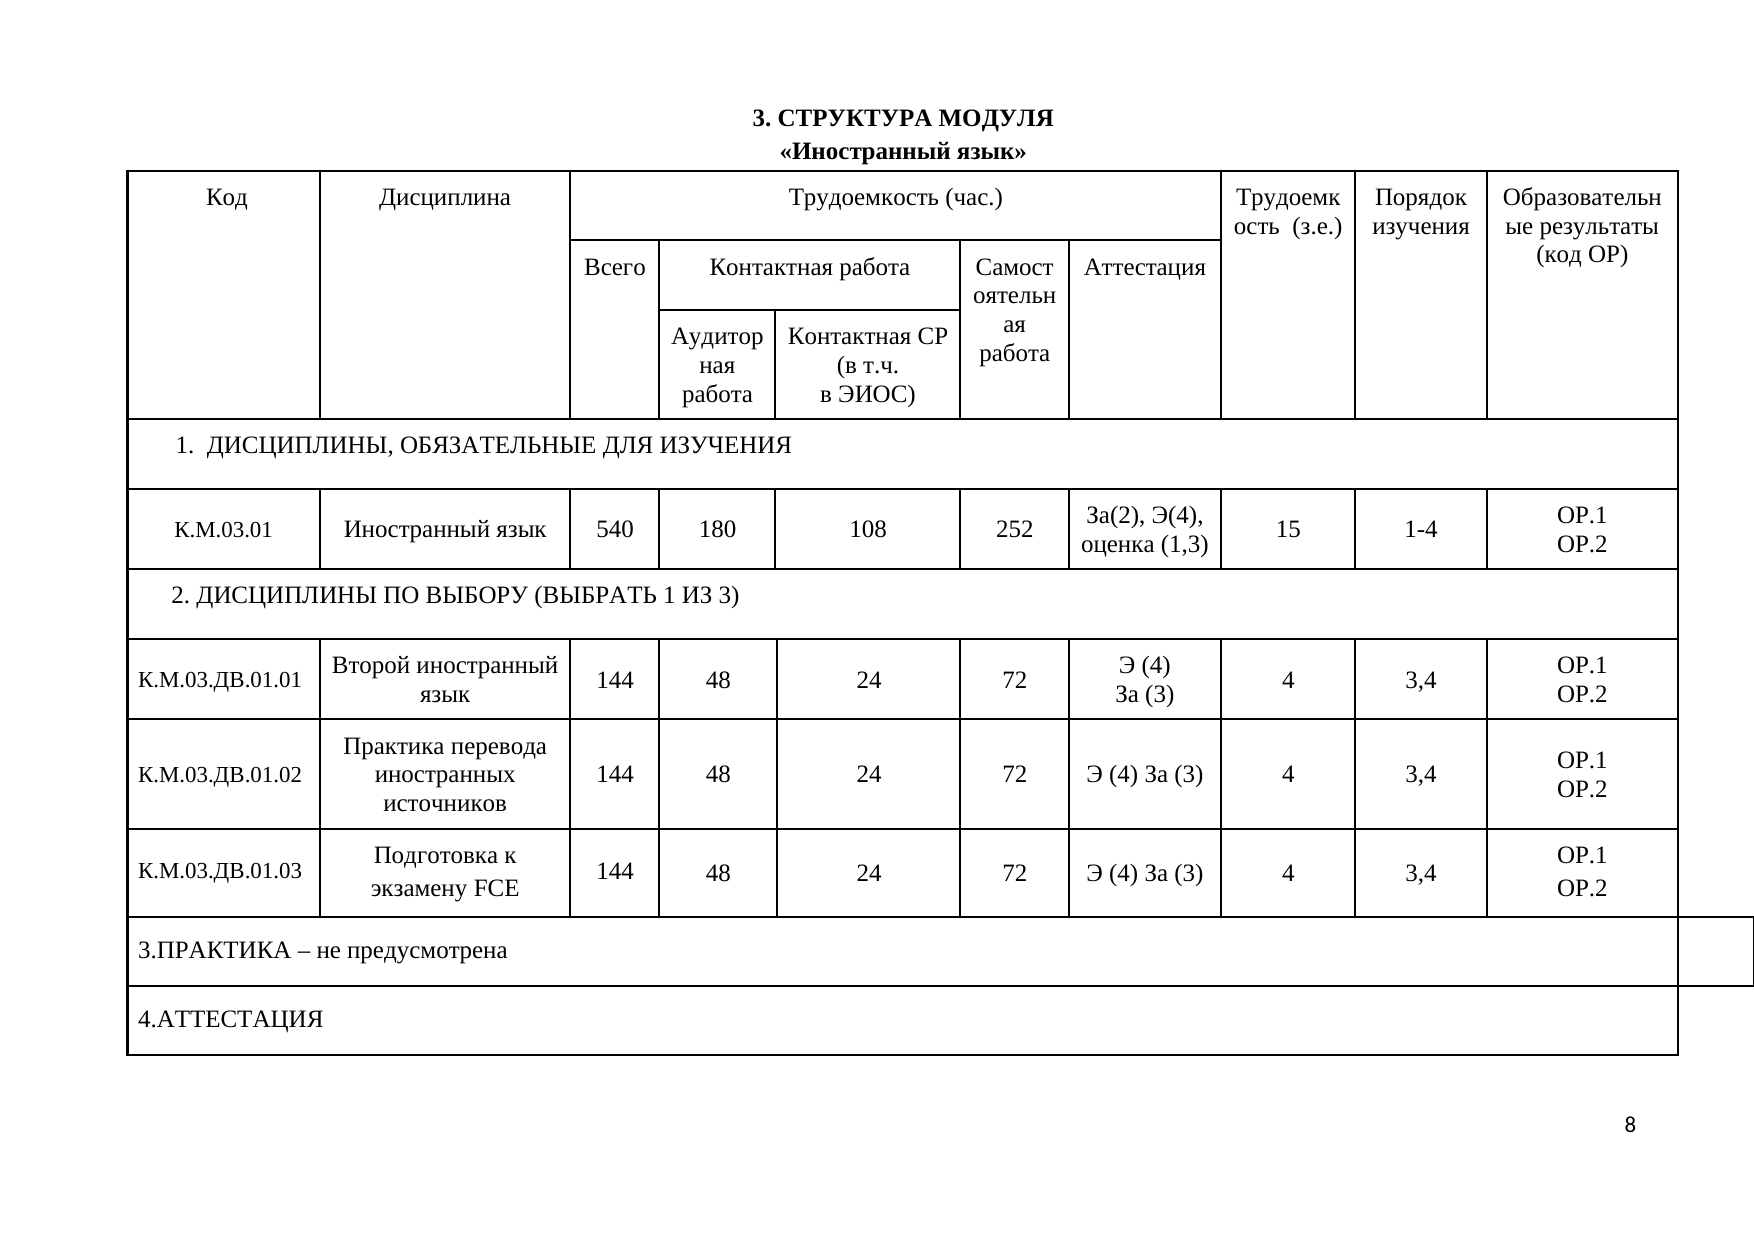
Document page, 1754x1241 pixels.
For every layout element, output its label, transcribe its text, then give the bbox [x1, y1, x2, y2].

text 3. СТРУКТУРА МОДУЛЯ [170, 103, 1636, 132]
table_cell ОР.1 ОР.2 [1488, 830, 1677, 916]
table_cell 1. Дисциплины, обязательные для изучения [129, 420, 1677, 488]
table_cell 24 [778, 720, 959, 827]
table_cell ОР.1 ОР.2 [1488, 640, 1677, 718]
table_cell Э (4) За (3) [1070, 640, 1220, 718]
table_cell 144 [571, 720, 658, 827]
text «Иностранный язык» [170, 136, 1636, 165]
table_header Дисциплина [321, 172, 569, 418]
table_cell 3,4 [1356, 720, 1486, 827]
table_cell ОР.1 ОР.2 [1488, 720, 1677, 827]
table_cell 4 [1222, 720, 1354, 827]
table_cell 3.ПРАКТИКА – не предусмотрена [129, 918, 1677, 985]
table_cell Контактная работа [660, 241, 959, 309]
table_header Трудоемкость (з.е.) [1222, 172, 1354, 418]
table_cell Подготовка к экзамену FCE [321, 830, 569, 916]
table_cell 72 [961, 830, 1068, 916]
table_cell [1679, 918, 1753, 985]
table_cell 48 [660, 830, 776, 916]
table_cell Всего [571, 241, 658, 418]
table_header Образовательные результаты (код ОР) [1488, 172, 1677, 418]
table_cell 144 [571, 830, 658, 916]
table_cell 180 [660, 490, 774, 568]
table_cell 24 [778, 640, 959, 718]
table_cell К.М.03.ДВ.01.01 [129, 640, 319, 718]
table_cell ОР.1 ОР.2 [1488, 490, 1677, 568]
table_cell 144 [571, 640, 658, 718]
table_cell Иностранный язык [321, 490, 569, 568]
table_cell Самостоятельная работа [961, 241, 1068, 418]
table_cell 4.АТТЕСТАЦИЯ [129, 987, 1677, 1054]
table_cell 24 [778, 830, 959, 916]
table_cell 252 [961, 490, 1068, 568]
table_cell 4 [1222, 640, 1354, 718]
table_header Трудоемкость (час.) [571, 172, 1220, 239]
table_cell 4 [1222, 830, 1354, 916]
table_cell 15 [1222, 490, 1354, 568]
table_header Порядок изучения [1356, 172, 1486, 418]
table_cell Практика перевода иностранных источников [321, 720, 569, 827]
table_cell Контактная СР (в т.ч. в ЭИОС) [776, 311, 959, 418]
table_cell За(2), Э(4), оценка (1,3) [1070, 490, 1220, 568]
table_cell 48 [660, 720, 776, 827]
table_cell 72 [961, 640, 1068, 718]
table_cell Второй иностранный язык [321, 640, 569, 718]
table_cell Аттестация [1070, 241, 1220, 418]
table_cell К.М.03.ДВ.01.03 [129, 830, 319, 916]
table_cell К.М.03.ДВ.01.02 [129, 720, 319, 827]
table_cell 48 [660, 640, 776, 718]
table_header Код [129, 172, 319, 418]
table_cell 2. Дисциплины по выбору (выбрать 1 из 3) [129, 570, 1677, 638]
table_cell Э (4) За (3) [1070, 720, 1220, 827]
table_cell 3,4 [1356, 640, 1486, 718]
table_cell 72 [961, 720, 1068, 827]
table_cell К.М.03.01 [129, 490, 319, 568]
table_cell 1-4 [1356, 490, 1486, 568]
table_cell 108 [776, 490, 959, 568]
table_cell Э (4) За (3) [1070, 830, 1220, 916]
table_cell Аудиторная работа [660, 311, 774, 418]
table_cell 540 [571, 490, 658, 568]
table_cell 3,4 [1356, 830, 1486, 916]
